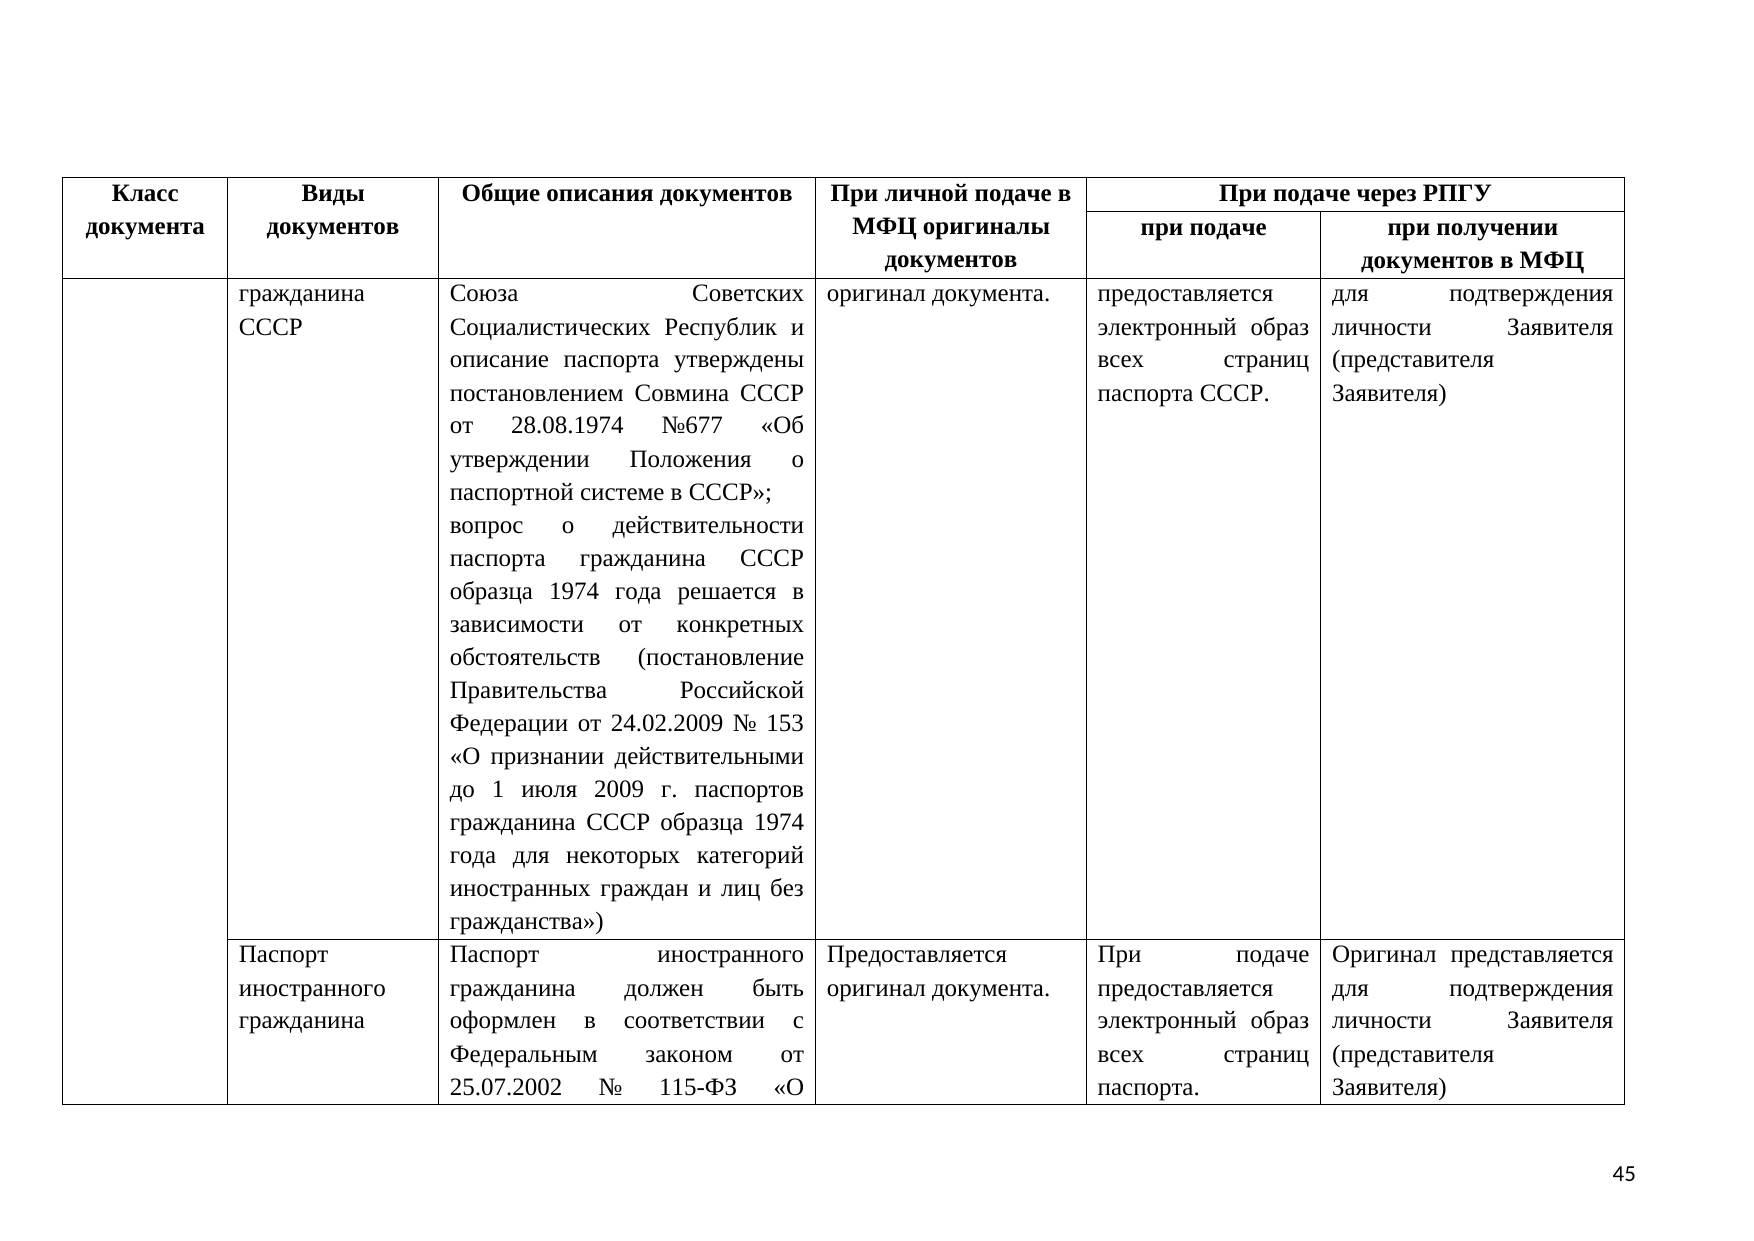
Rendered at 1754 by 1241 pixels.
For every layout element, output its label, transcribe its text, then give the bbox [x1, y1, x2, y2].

table_cell при получении документов в МФЦ [1321, 212, 1624, 277]
table_cell При подаче предоставляется электронный образ всех страниц паспорта СССР. [1087, 279, 1320, 938]
table_header При личной подаче в МФЦ оригиналы документов сканируются и направляются в Администрацию в электронном виде [816, 178, 1086, 277]
table_cell Оригинал представляется для подтверждения личности Заявителя (представителя Заявителя) [1321, 940, 1624, 1104]
table_cell При подаче предоставляется электронный образ всех страниц паспорта. [1087, 940, 1320, 1104]
table_header Класс документа [63, 178, 227, 277]
table_cell Предоставляется оригинал документа. [816, 940, 1086, 1104]
table_cell Паспорт иностранного гражданина [228, 940, 438, 1104]
table_header Общие описания документов [439, 178, 815, 277]
table_header При подаче через РПГУ [1087, 178, 1624, 211]
table_cell при подаче [1087, 212, 1320, 277]
table_cell Оригинал представляется для подтверждения личности Заявителя (представителя Заявителя) [1321, 279, 1624, 938]
table_header Виды документов [228, 178, 438, 277]
table_cell Паспорт гражданина СССР [228, 279, 438, 938]
table_cell Предоставляется оригинал документа. [816, 279, 1086, 938]
